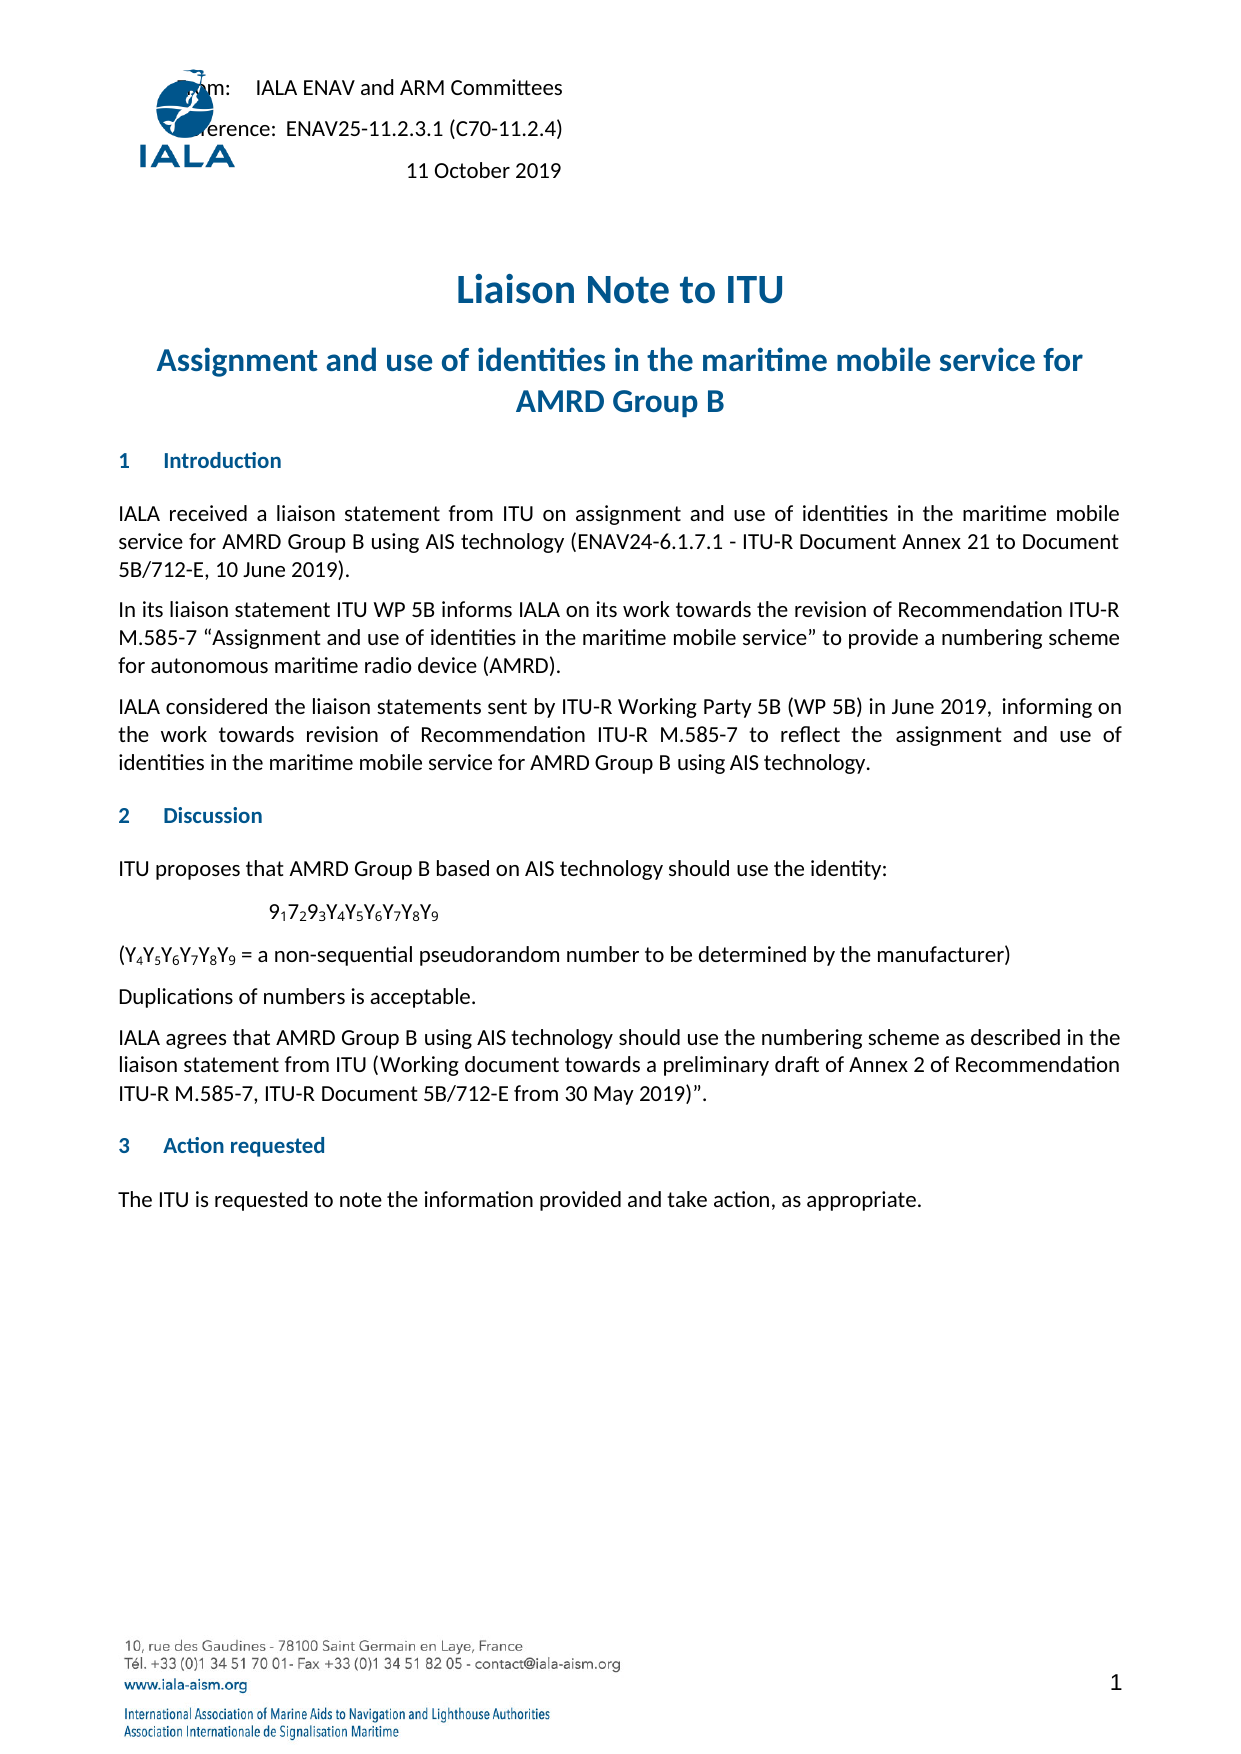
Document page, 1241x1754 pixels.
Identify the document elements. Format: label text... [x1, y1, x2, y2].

title Liaison Note to ITU [118, 263, 1122, 314]
subtitle Discussion [118, 801, 1122, 829]
text ITU proposes that AMRD Group B based on AIS technology should use the identity: [118, 854, 1122, 882]
subtitle Action requested [118, 1132, 1122, 1160]
text Duplications of numbers is acceptable. [118, 982, 1122, 1010]
text 917293Y4Y5Y6Y7Y8Y9 [118, 894, 1122, 926]
text IALA considered the liaison statements sent by ITU-R Working Party 5B (WP 5B) in June 2019, informing on the work towards revision of Recommendation ITU-R M.585-7 to reflect the assignment and use of identities in the maritime mobile service for AMRD Group B using AIS technology. [118, 692, 1122, 776]
picture [118, 1635, 651, 1754]
text The ITU is requested to note the information provided and take action, as appropriate. [118, 1185, 1122, 1213]
picture [118, 59, 251, 189]
subtitle Introduction [118, 446, 1122, 474]
text IALA agrees that AMRD Group B using AIS technology should use the numbering scheme as described in the liaison statement from ITU (Working document towards a preliminary draft of Annex 2 of Recommendation ITU-R M.585-7, ITU-R Document 5B/712-E from 30 May 2019)”. [118, 1023, 1122, 1107]
text In its liaison statement ITU WP 5B informs IALA on its work towards the revision of Recommendation ITU-R M.585-7 “Assignment and use of identities in the maritime mobile service” to provide a numbering scheme for autonomous maritime radio device (AMRD). [118, 595, 1122, 679]
text (Y4Y5Y6Y7Y8Y9 = a non-sequential pseudorandom number to be determined by the manufacturer) [118, 938, 1122, 969]
text IALA received a liaison statement from ITU on assignment and use of identities in the maritime mobile service for AMRD Group B using AIS technology (ENAV24-6.1.7.1 - ITU-R Document Annex 21 to Document 5B/712-E, 10 June 2019). [118, 499, 1122, 583]
title Assignment and use of identities in the maritime mobile service for AMRD Group B [118, 339, 1122, 421]
